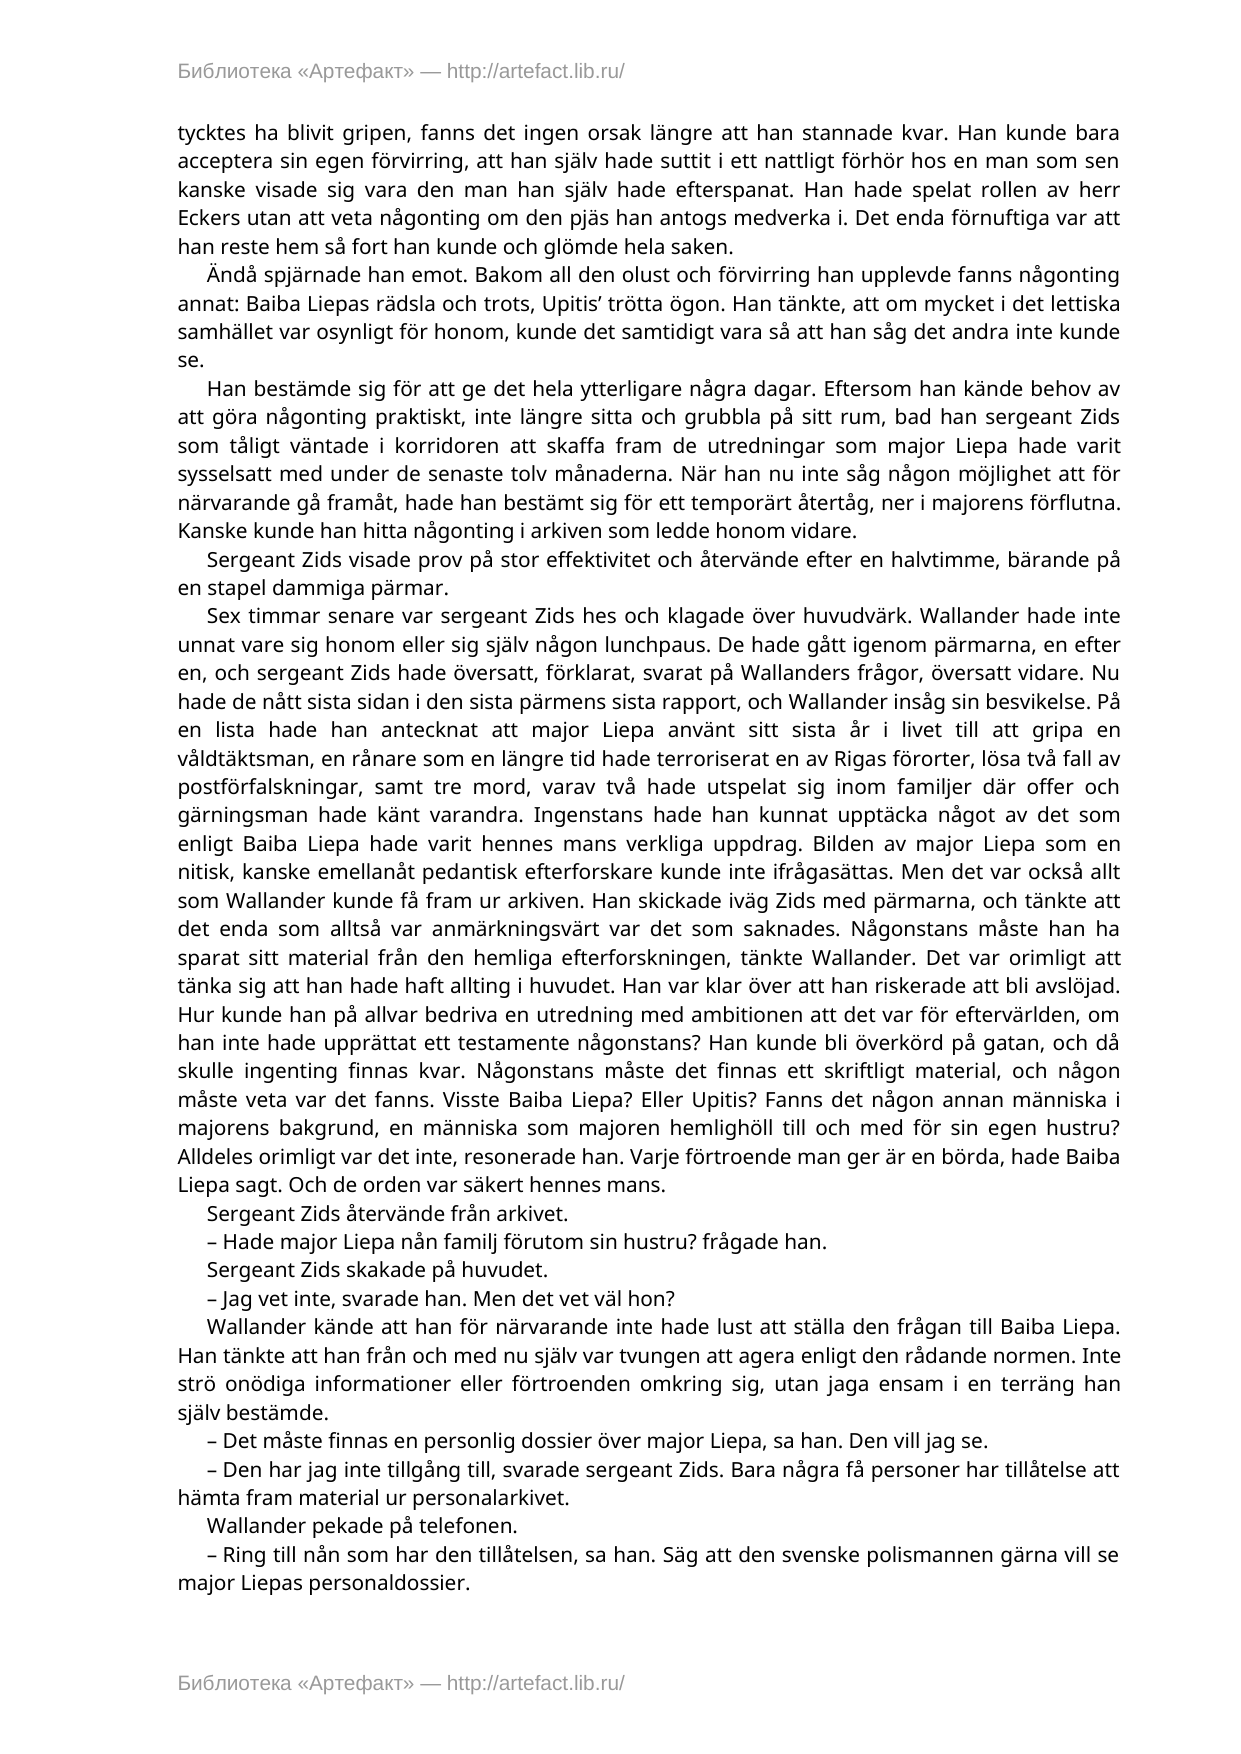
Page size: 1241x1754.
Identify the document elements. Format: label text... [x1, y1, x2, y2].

text Han bestämde sig för att ge det hela ytterligare några dagar. Eftersom han kände behov av att göra någonting praktiskt, inte längre sitta och grubbla på sitt rum, bad han sergeant Zids som tåligt väntade i korridoren att skaffa fram de utredningar som major Liepa hade varit sysselsatt med under de senaste tolv månaderna. När han nu inte såg någon möjlighet att för närvarande gå framåt, hade han bestämt sig för ett temporärt återtåg, ner i majorens förflutna. Kanske kunde han hitta någonting i arkiven som ledde honom vidare. [177, 374, 1122, 545]
text Sex timmar senare var sergeant Zids hes och klagade över huvudvärk. Wallander hade inte unnat vare sig honom eller sig själv någon lunchpaus. De hade gått igenom pärmarna, en efter en, och sergeant Zids hade översatt, förklarat, svarat på Wallanders frågor, översatt vidare. Nu hade de nått sista sidan i den sista pärmens sista rapport, och Wallander insåg sin besvikelse. På en lista hade han antecknat att major Liepa använt sitt sista år i livet till att gripa en våldtäktsman, en rånare som en längre tid hade terroriserat en av Rigas förorter, lösa två fall av postförfalskningar, samt tre mord, varav två hade utspelat sig inom familjer där offer och gärningsman hade känt varandra. Ingenstans hade han kunnat upptäcka något av det som enligt Baiba Liepa hade varit hennes mans verkliga uppdrag. Bilden av major Liepa som en nitisk, kanske emellanåt pedantisk efterforskare kunde inte ifrågasättas. Men det var också allt som Wallander kunde få fram ur arkiven. Han skickade iväg Zids med pärmarna, och tänkte att det enda som alltså var anmärkningsvärt var det som saknades. Någonstans måste han ha sparat sitt material från den hemliga efterforskningen, tänkte Wallander. Det var orimligt att tänka sig att han hade haft allting i huvudet. Han var klar över att han riskerade att bli avslöjad. Hur kunde han på allvar bedriva en utredning med ambitionen att det var för eftervärlden, om han inte hade upprättat ett testamente någonstans? Han kunde bli överkörd på gatan, och då skulle ingenting finnas kvar. Någonstans måste det finnas ett skriftligt material, och någon måste veta var det fanns. Visste Baiba Liepa? Eller Upitis? Fanns det någon annan människa i majorens bakgrund, en människa som majoren hemlighöll till och med för sin egen hustru? Alldeles orimligt var det inte, resonerade han. Varje förtroende man ger är en börda, hade Baiba Liepa sagt. Och de orden var säkert hennes mans. [177, 602, 1122, 1199]
text – Jag vet inte, svarade han. Men det vet väl hon? [177, 1284, 1122, 1312]
text – Ring till nån som har den tillåtelsen, sa han. Säg att den svenske polismannen gärna vill se major Liepas personaldossier. [177, 1540, 1122, 1597]
text Sergeant Zids återvände från arkivet. [177, 1199, 1122, 1227]
text – Det måste finnas en personlig dossier över major Liepa, sa han. Den vill jag se. [177, 1426, 1122, 1455]
text Sergeant Zids visade prov på stor effektivitet och återvände efter en halvtimme, bärande på en stapel dammiga pärmar. [177, 545, 1122, 602]
text Wallander pekade på telefonen. [177, 1512, 1122, 1540]
text – Hade major Liepa nån familj förutom sin hustru? frågade han. [177, 1227, 1122, 1256]
text Ändå spjärnade han emot. Bakom all den olust och förvirring han upplevde fanns någonting annat: Baiba Liepas rädsla och trots, Upitis’ trötta ögon. Han tänkte, att om mycket i det lettiska samhället var osynligt för honom, kunde det samtidigt vara så att han såg det andra inte kunde se. [177, 260, 1122, 374]
text Sergeant Zids skakade på huvudet. [177, 1256, 1122, 1284]
text – Den har jag inte tillgång till, svarade sergeant Zids. Bara några få personer har tillåtelse att hämta fram material ur personalarkivet. [177, 1455, 1122, 1512]
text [177, 118, 1122, 260]
text Wallander kände att han för närvarande inte hade lust att ställa den frågan till Baiba Liepa. Han tänkte att han från och med nu själv var tvungen att agera enligt den rådande normen. Inte strö onödiga informationer eller förtroenden omkring sig, utan jaga ensam i en terräng han själv bestämde. [177, 1312, 1122, 1426]
